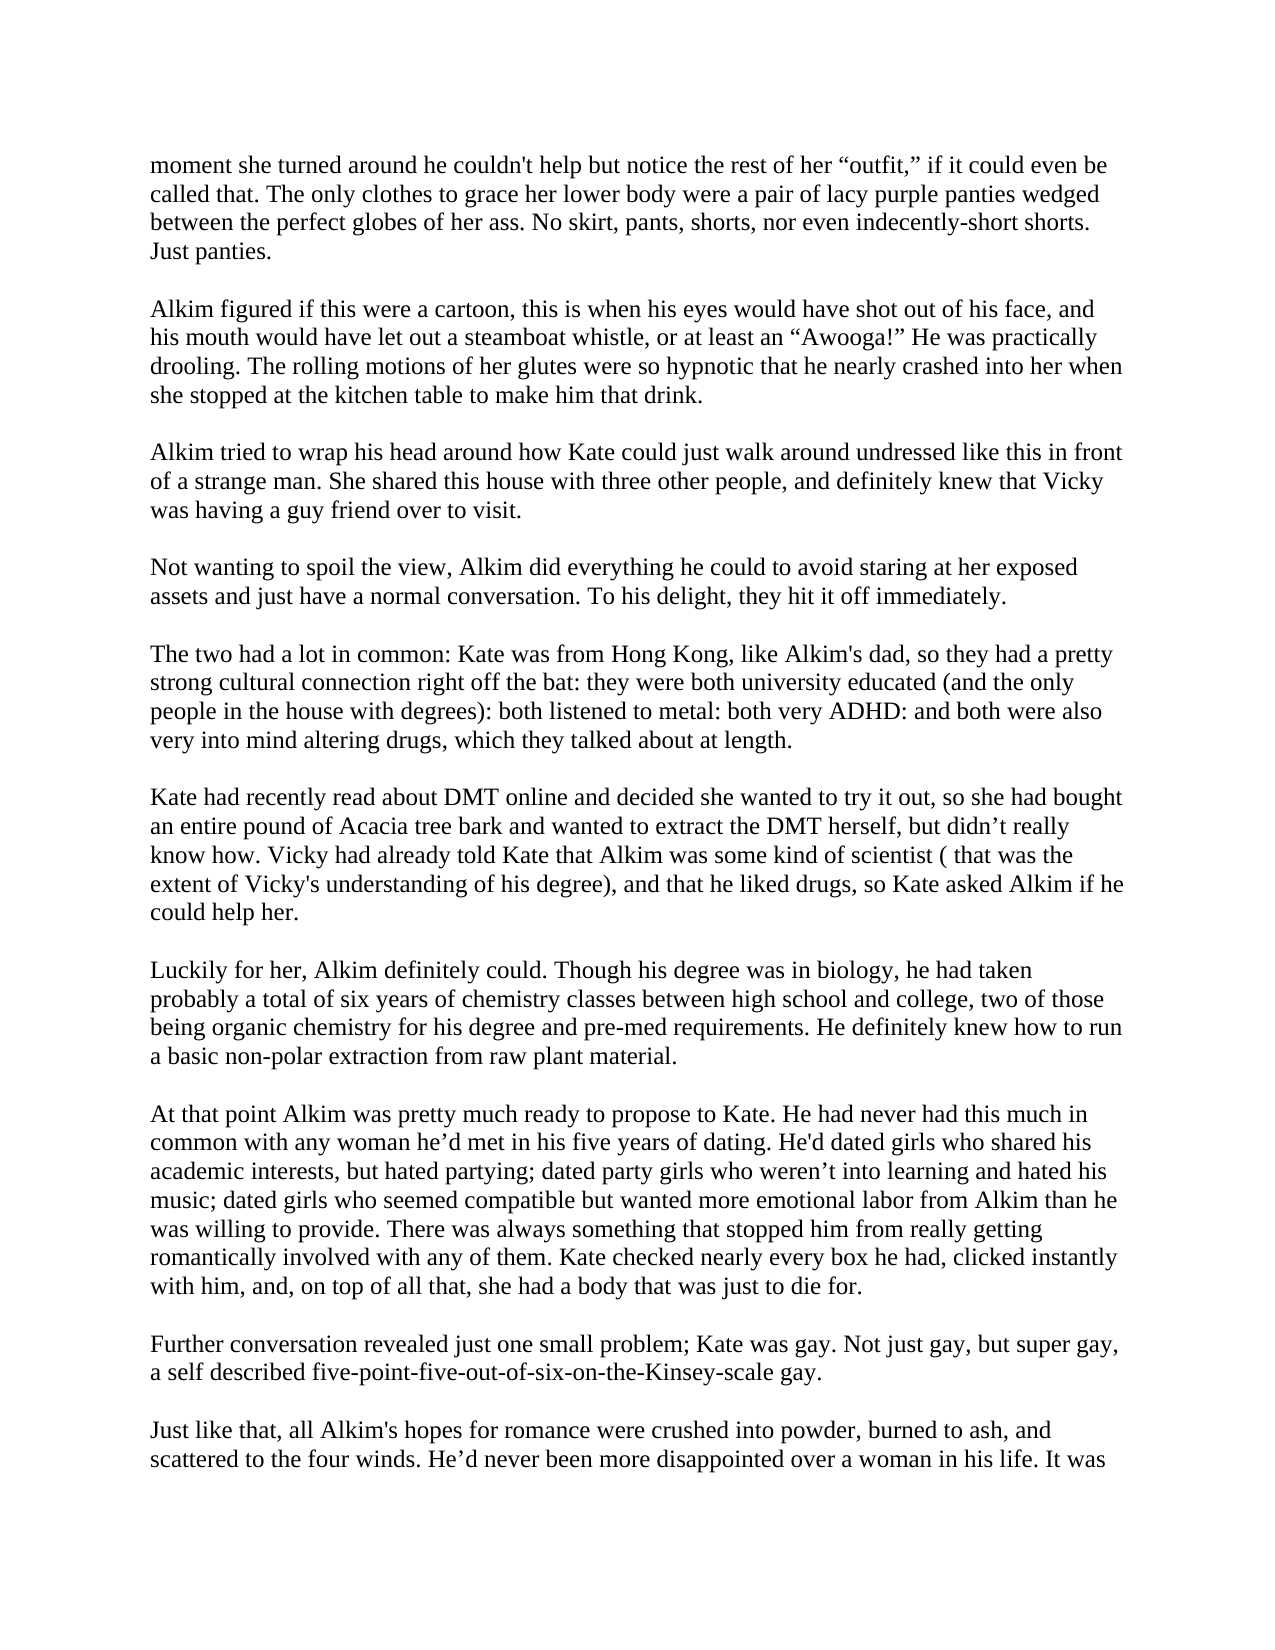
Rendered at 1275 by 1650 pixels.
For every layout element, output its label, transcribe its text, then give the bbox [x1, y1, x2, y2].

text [150, 150, 1125, 265]
text Kate had recently read about DMT online and decided she wanted to try it out, so she had bought an entire pound of Acacia tree bark and wanted to extract the DMT herself, but didn’t really know how. Vicky had already told Kate that Alkim was some kind of scientist ( that was the extent of Vicky's understanding of his degree), and that he liked drugs, so Kate asked Alkim if he could help her. [150, 782, 1125, 926]
text The two had a lot in common: Kate was from Hong Kong, like Alkim's dad, so they had a pretty strong cultural connection right off the bat: they were both university educated (and the only people in the house with degrees): both listened to metal: both very ADHD: and both were also very into mind altering drugs, which they talked about at length. [150, 639, 1125, 754]
text Alkim figured if this were a cartoon, this is when his eyes would have shot out of his face, and his mouth would have let out a steamboat whistle, or at least an “Awooga!” He was practically drooling. The rolling motions of her glutes were so hypnotic that he nearly crashed into her when she stopped at the kitchen table to make him that drink. [150, 294, 1125, 409]
text Further conversation revealed just one small problem; Kate was gay. Not just gay, but super gay, a self described five-point-five-out-of-six-on-the-Kinsey-scale gay. [150, 1329, 1125, 1386]
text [150, 1415, 1125, 1472]
text At that point Alkim was pretty much ready to propose to Kate. He had never had this much in common with any woman he’d met in his five years of dating. He'd dated girls who shared his academic interests, but hated partying; dated party girls who weren’t into learning and hated his music; dated girls who seemed compatible but wanted more emotional labor from Alkim than he was willing to provide. There was always something that stopped him from really getting romantically involved with any of them. Kate checked nearly every box he had, clicked instantly with him, and, on top of all that, she had a body that was just to die for. [150, 1099, 1125, 1300]
text Alkim tried to wrap his head around how Kate could just walk around undressed like this in front of a strange man. She shared this house with three other people, and definitely knew that Vicky was having a guy friend over to visit. [150, 437, 1125, 524]
text Luckily for her, Alkim definitely could. Though his degree was in biology, he had taken probably a total of six years of chemistry classes between high school and college, two of those being organic chemistry for his degree and pre-med requirements. He definitely knew how to run a basic non-polar extraction from raw plant material. [150, 955, 1125, 1070]
text Not wanting to spoil the view, Alkim did everything he could to avoid staring at her exposed assets and just have a normal conversation. To his delight, they hit it off immediately. [150, 552, 1125, 610]
